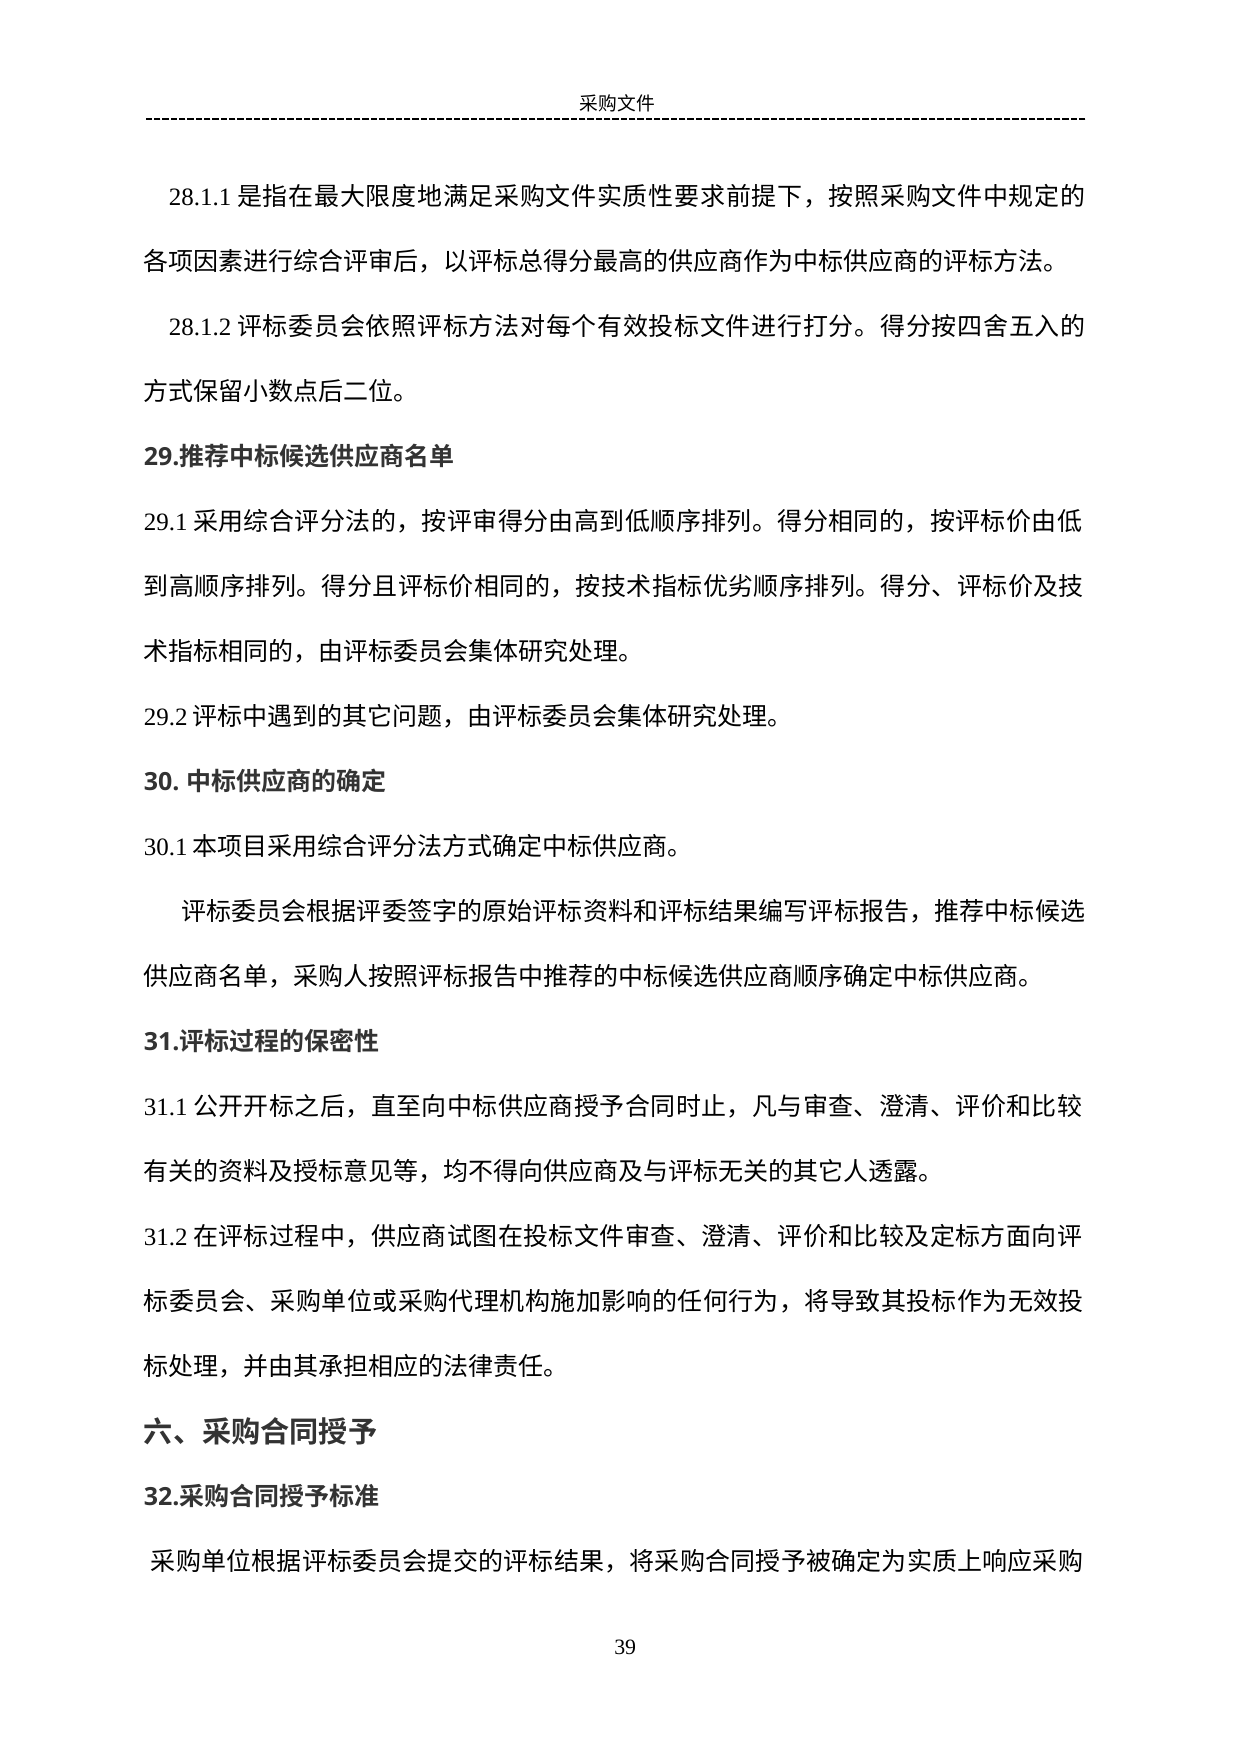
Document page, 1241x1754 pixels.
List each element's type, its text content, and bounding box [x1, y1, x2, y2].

text 28.1.1是指在最大限度地满足采购文件实质性要求前提下，按照采购文件中规定的各项因素进行综合评审后，以评标总得分最高的供应商作为中标供应商的评标方法。 [144, 162, 1085, 292]
text 评标委员会根据评委签字的原始评标资料和评标结果编写评标报告，推荐中标候选供应商名单，采购人按照评标报告中推荐的中标候选供应商顺序确定中标供应商。 [144, 877, 1085, 1007]
text 28.1.2评标委员会依照评标方法对每个有效投标文件进行打分。得分按四舍五入的方式保留小数点后二位。 [144, 292, 1085, 422]
text 29.推荐中标候选供应商名单 [144, 422, 1085, 487]
text 六、采购合同授予 [144, 1397, 1085, 1462]
text 29.1采用综合评分法的，按评审得分由高到低顺序排列。得分相同的，按评标价由低到高顺序排列。得分且评标价相同的，按技术指标优劣顺序排列。得分、评标价及技术指标相同的，由评标委员会集体研究处理。 [144, 487, 1085, 682]
text 30. 中标供应商的确定 [144, 747, 1085, 812]
text 31.评标过程的保密性 [144, 1007, 1085, 1072]
text 29.2评标中遇到的其它问题，由评标委员会集体研究处理。 [144, 682, 1085, 747]
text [144, 1527, 1085, 1592]
text 32.采购合同授予标准 [144, 1462, 1085, 1527]
text 31.1公开开标之后，直至向中标供应商授予合同时止，凡与审查、澄清、评价和比较有关的资料及授标意见等，均不得向供应商及与评标无关的其它人透露。 [144, 1072, 1085, 1202]
text 31.2在评标过程中，供应商试图在投标文件审查、澄清、评价和比较及定标方面向评标委员会、采购单位或采购代理机构施加影响的任何行为，将导致其投标作为无效投标处理，并由其承担相应的法律责任。 [144, 1202, 1085, 1397]
text 30.1本项目采用综合评分法方式确定中标供应商。 [144, 812, 1085, 877]
